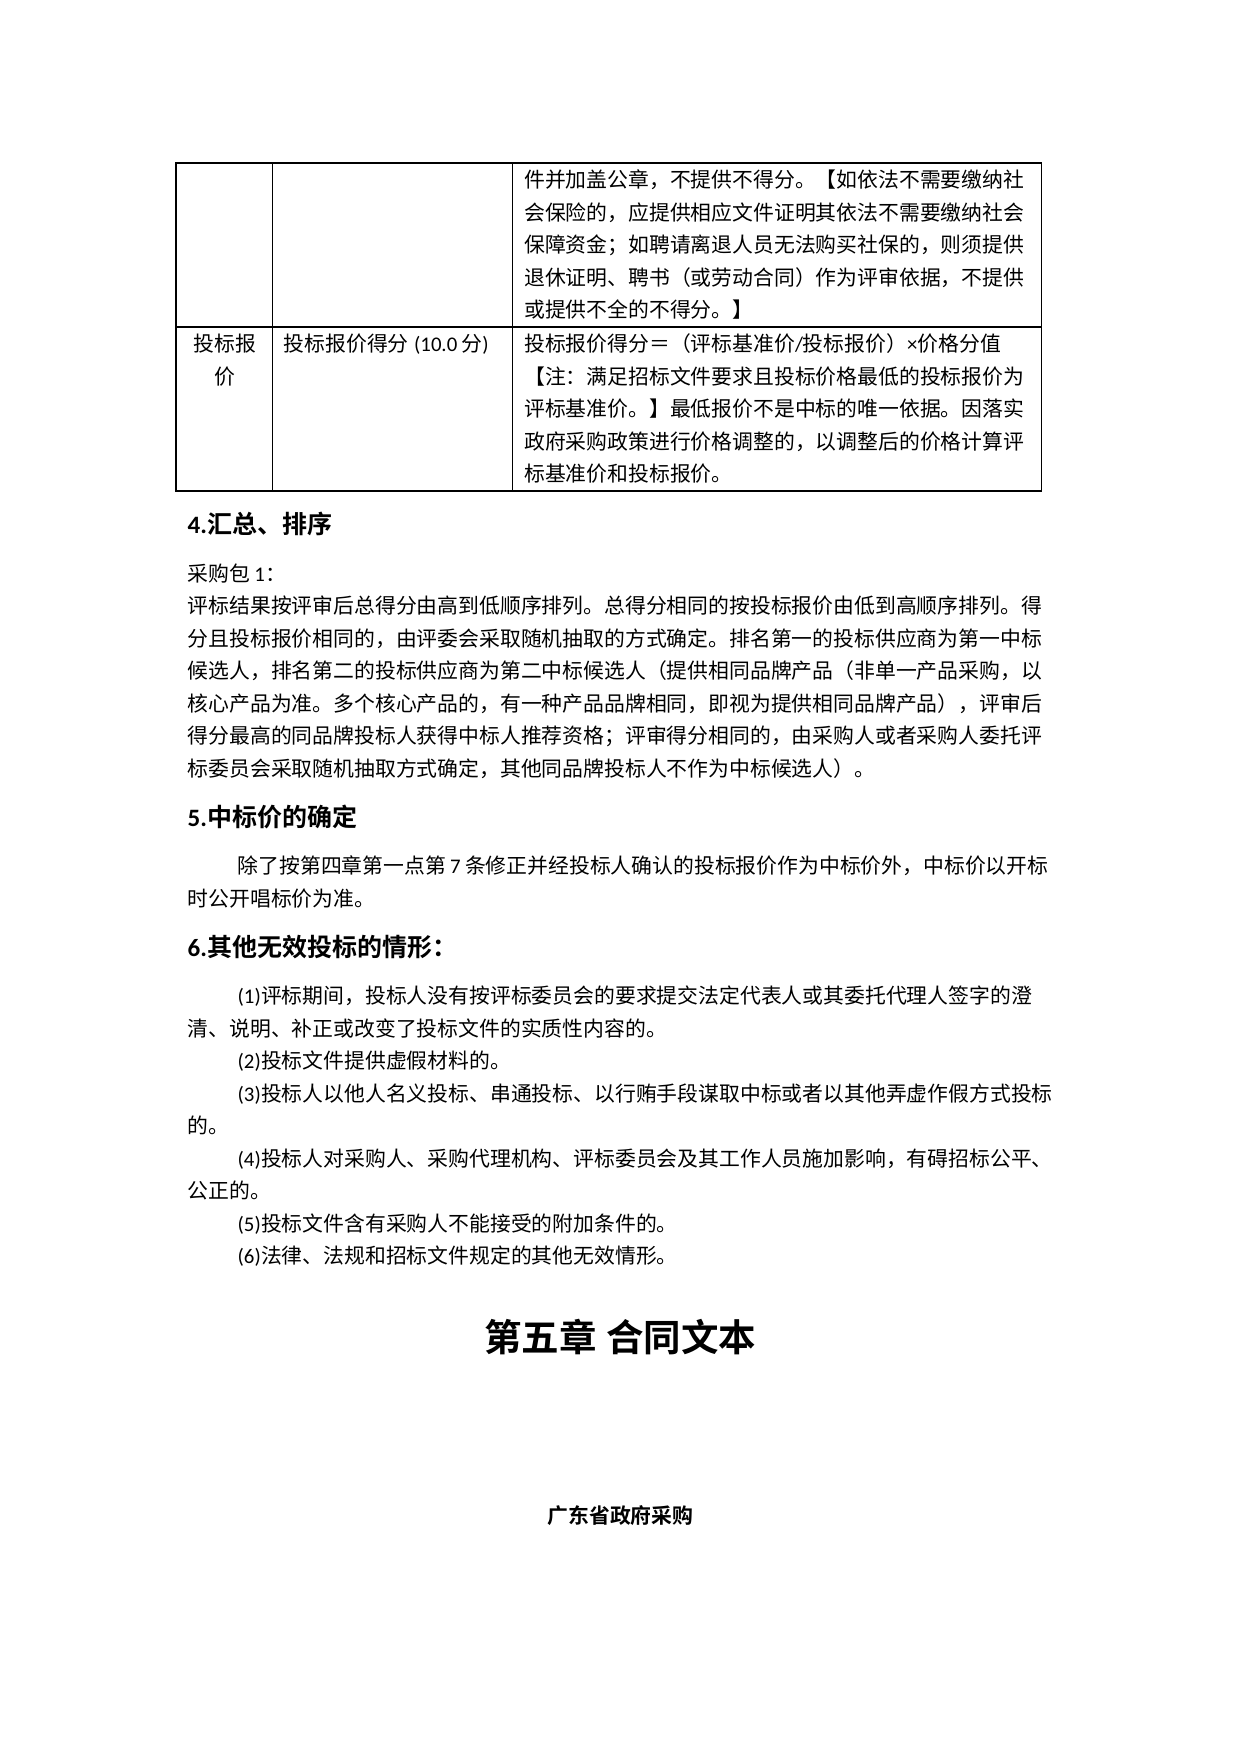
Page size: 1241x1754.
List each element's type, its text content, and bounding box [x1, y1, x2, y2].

text (6)法律、法规和招标文件规定的其他无效情形。 [187, 1239, 1053, 1272]
text 5.中标价的确定 [187, 784, 1053, 849]
text 除了按第四章第一点第7条修正并经投标人确认的投标报价作为中标价外，中标价以开标时公开唱标价为准。 [187, 849, 1053, 914]
text 广东省政府采购 [187, 1499, 1053, 1532]
text 6.其他无效投标的情形： [187, 914, 1053, 979]
text 4.汇总、排序 [187, 492, 1053, 557]
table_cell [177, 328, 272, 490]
text (4)投标人对采购人、采购代理机构、评标委员会及其工作人员施加影响，有碍招标公平、公正的。 [187, 1142, 1053, 1207]
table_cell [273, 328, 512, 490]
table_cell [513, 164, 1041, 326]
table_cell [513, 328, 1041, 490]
text (1)评标期间，投标人没有按评标委员会的要求提交法定代表人或其委托代理人签字的澄清、说明、补正或改变了投标文件的实质性内容的。 [187, 979, 1053, 1044]
text 评标结果按评审后总得分由高到低顺序排列。总得分相同的按投标报价由低到高顺序排列。得分且投标报价相同的，由评委会采取随机抽取的方式确定。排名第一的投标供应商为第一中标候选人，排名第二的投标供应商为第二中标候选人（提供相同品牌产品（非单一产品采购，以核心产品为准。多个核心产品的，有一种产品品牌相同，即视为提供相同品牌产品），评审后得分最高的同品牌投标人获得中标人推荐资格；评审得分相同的，由采购人或者采购人委托评标委员会采取随机抽取方式确定，其他同品牌投标人不作为中标候选人）。 [187, 589, 1053, 784]
text (3)投标人以他人名义投标、串通投标、以行贿手段谋取中标或者以其他弄虚作假方式投标的。 [187, 1077, 1053, 1142]
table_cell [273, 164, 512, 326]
text (2)投标文件提供虚假材料的。 [187, 1044, 1053, 1077]
text 第五章 合同文本 [187, 1304, 1053, 1369]
text 采购包1： [187, 557, 1053, 589]
text (5)投标文件含有采购人不能接受的附加条件的。 [187, 1207, 1053, 1239]
